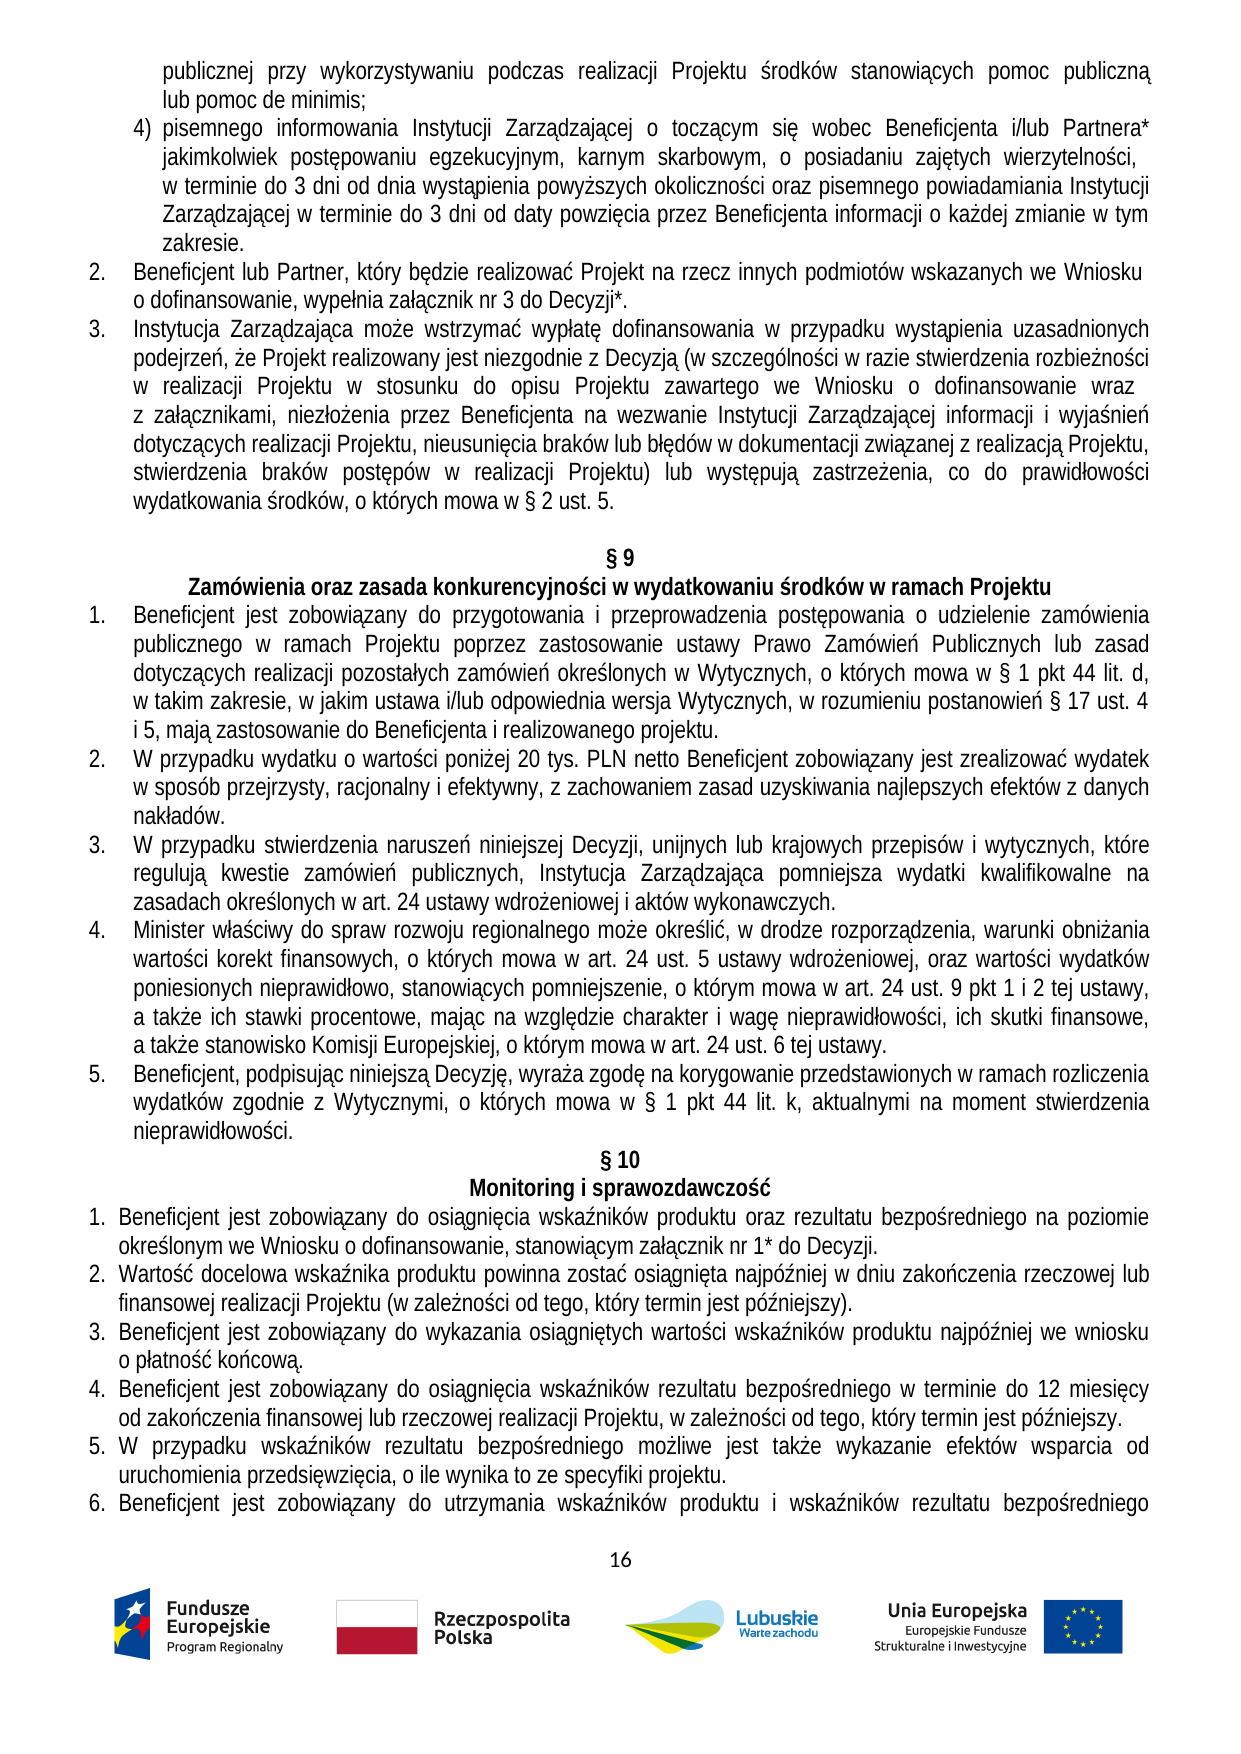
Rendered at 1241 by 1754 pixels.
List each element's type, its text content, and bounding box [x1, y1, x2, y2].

list Wartość docelowa wskaźnika produktu powinna zostać osiągnięta najpóźniej w dniu zakończenia rzeczowej lub finansowej realizacji Projektu (w zależności od tego, który termin jest późniejszy). [89, 1259, 1152, 1317]
text § 10 [89, 1145, 1152, 1173]
picture [88, 1572, 1152, 1681]
text Monitoring i sprawozdawczość [89, 1173, 1152, 1202]
list Beneficjent jest zobowiązany do osiągnięcia wskaźników produktu oraz rezultatu bezpośredniego na poziomie określonym we Wniosku o dofinansowanie, stanowiącym załącznik nr 1* do Decyzji. [89, 1202, 1152, 1259]
text Zamówienia oraz zasada konkurencyjności w wydatkowaniu środków w ramach Projektu [89, 572, 1152, 600]
list W przypadku wydatku o wartości poniżej 20 tys. PLN netto Beneficjent zobowiązany jest zrealizować wydatek w sposób przejrzysty, racjonalny i efektywny, z zachowaniem zasad uzyskiwania najlepszych efektów z danych nakładów. [89, 744, 1152, 829]
list W przypadku wskaźników rezultatu bezpośredniego możliwe jest także wykazanie efektów wsparcia od uruchomienia przedsięwzięcia, o ile wynika to ze specyfiki projektu. [89, 1431, 1152, 1488]
list Beneficjent jest zobowiązany do przygotowania i przeprowadzenia postępowania o udzielenie zamówienia publicznego w ramach Projektu poprzez zastosowanie ustawy Prawo Zamówień Publicznych lub zasad dotyczących realizacji pozostałych zamówień określonych w Wytycznych, o których mowa w § 1 pkt 44 lit. d, w takim zakresie, w jakim ustawa i/lub odpowiednia wersja Wytycznych, w rozumieniu postanowień § 17 ust. 4 i 5, mają zastosowanie do Beneficjenta i realizowanego projektu. [89, 600, 1152, 744]
list Beneficjent lub Partner, który będzie realizować Projekt na rzecz innych podmiotów wskazanych we Wniosku o dofinansowanie, wypełnia załącznik nr 3 do Decyzji*. [89, 257, 1152, 314]
list Instytucja Zarządzająca może wstrzymać wypłatę dofinansowania w przypadku wystąpienia uzasadnionych podejrzeń, że Projekt realizowany jest niezgodnie z Decyzją (w szczególności w razie stwierdzenia rozbieżności w realizacji Projektu w stosunku do opisu Projektu zawartego we Wniosku o dofinansowanie wraz z załącznikami, niezłożenia przez Beneficjenta na wezwanie Instytucji Zarządzającej informacji i wyjaśnień dotyczących realizacji Projektu, nieusunięcia braków lub błędów w dokumentacji związanej z realizacją Projektu, stwierdzenia braków postępów w realizacji Projektu) lub występują zastrzeżenia, co do prawidłowości wydatkowania środków, o których mowa w § 2 ust. 5. [89, 314, 1152, 514]
list Beneficjent jest zobowiązany do osiągnięcia wskaźników rezultatu bezpośredniego w terminie do 12 miesięcy od zakończenia finansowej lub rzeczowej realizacji Projektu, w zależności od tego, który termin jest późniejszy. [89, 1374, 1152, 1431]
list W przypadku stwierdzenia naruszeń niniejszej Decyzji, unijnych lub krajowych przepisów i wytycznych, które regulują kwestie zamówień publicznych, Instytucja Zarządzająca pomniejsza wydatki kwalifikowalne na zasadach określonych w art. 24 ustawy wdrożeniowej i aktów wykonawczych. [89, 829, 1152, 916]
list Beneficjent, podpisując niniejszą Decyzję, wyraża zgodę na korygowanie przedstawionych w ramach rozliczenia wydatków zgodnie z Wytycznymi, o których mowa w § 1 pkt 44 lit. k, aktualnymi na moment stwierdzenia nieprawidłowości. [89, 1059, 1152, 1145]
list Minister właściwy do spraw rozwoju regionalnego może określić, w drodze rozporządzenia, warunki obniżania wartości korekt finansowych, o których mowa w art. 24 ust. 5 ustawy wdrożeniowej, oraz wartości wydatków poniesionych nieprawidłowo, stanowiących pomniejszenie, o którym mowa w art. 24 ust. 9 pkt 1 i 2 tej ustawy, a także ich stawki procentowe, mając na względzie charakter i wagę nieprawidłowości, ich skutki finansowe, a także stanowisko Komisji Europejskiej, o którym mowa w art. 24 ust. 6 tej ustawy. [89, 916, 1152, 1059]
text § 9 [89, 543, 1152, 572]
list pisemnego informowania Instytucji Zarządzającej o toczącym się wobec Beneficjenta i/lub Partnera* jakimkolwiek postępowaniu egzekucyjnym, karnym skarbowym, o posiadaniu zajętych wierzytelności, w terminie do 3 dni od dnia wystąpienia powyższych okoliczności oraz pisemnego powiadamiania Instytucji Zarządzającej w terminie do 3 dni od daty powzięcia przez Beneficjenta informacji o każdej zmianie w tym zakresie. [133, 113, 1152, 257]
list Beneficjent jest zobowiązany do wykazania osiągniętych wartości wskaźników produktu najpóźniej we wniosku o płatność końcową. [89, 1317, 1152, 1374]
